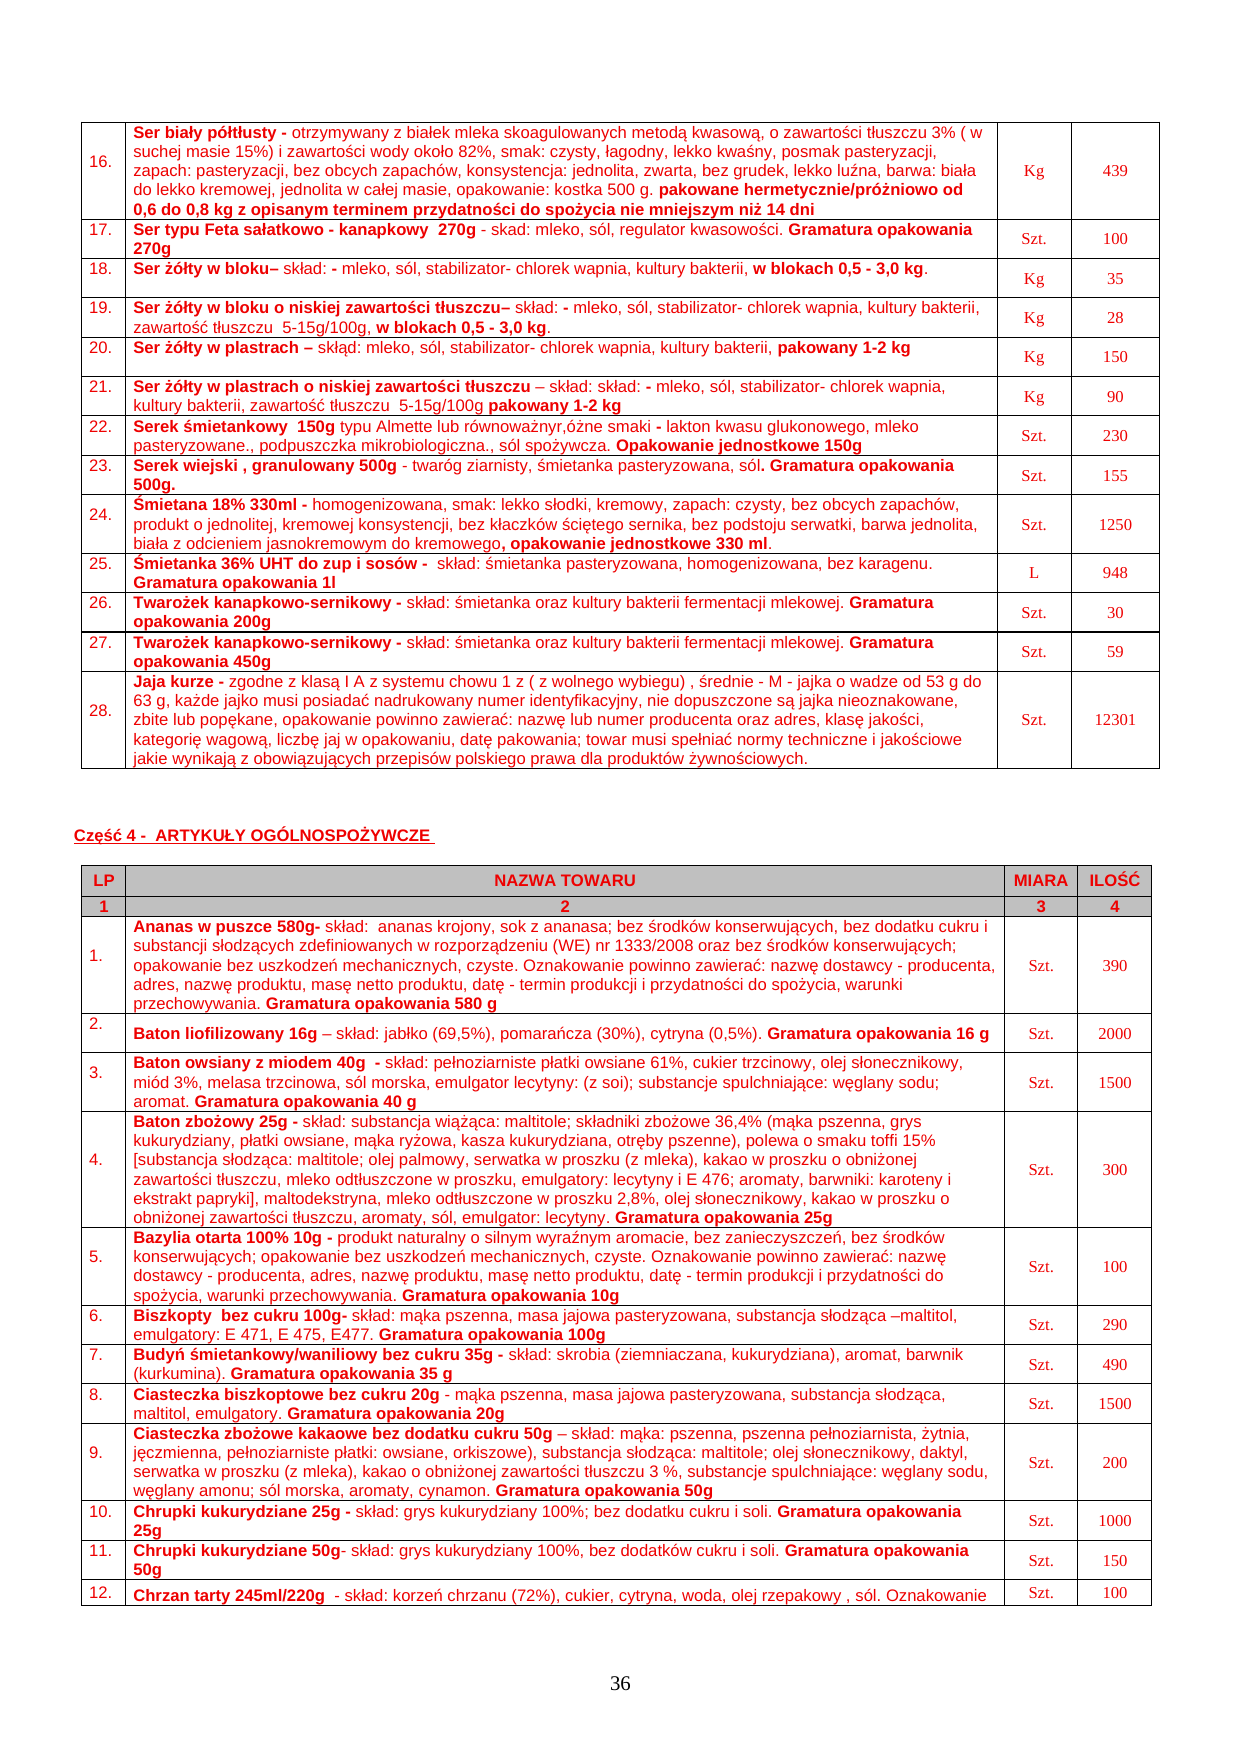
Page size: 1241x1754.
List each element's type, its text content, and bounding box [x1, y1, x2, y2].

table_cell Szt. [998, 633, 1071, 671]
table_cell [82, 1384, 125, 1423]
table_cell Ciasteczka zbożowe kakaowe bez dodatku cukru 50g – skład: mąka: pszenna, pszenna pełnoziarnista, żytnia, jęczmienna, pełnoziarniste płatki: owsiane, orkiszowe), substancja słodząca: maltitole; olej słonecznikowy, daktyl, serwatka w proszku (z mleka), kakao o obniżonej zawartości tłuszczu 3 %, substancje spulchniające: węglany sodu, węglany amonu; sól morska, aromaty, cynamon. Gramatura opakowania 50g [495, 1424, 1004, 1500]
table_cell Chrupki kukurydziane 25g - skład: grys kukurydziany 100%; bez dodatku cukru i soli. Gramatura opakowania 25g [126, 1501, 1004, 1540]
table_cell [82, 1501, 125, 1540]
table_cell Szt. [1005, 1424, 1077, 1500]
table_cell 90 [1072, 377, 1159, 415]
table_cell Szt. [998, 220, 1071, 258]
table_cell 1500 [1078, 1053, 1151, 1111]
table_cell 1000 [1078, 1501, 1151, 1540]
table_cell 290 [1078, 1306, 1151, 1344]
table_cell Szt. [1005, 1501, 1077, 1540]
table_cell Ser żółty w plastrach – skłąd: mleko, sól, stabilizator- chlorek wapnia, kultury bakterii, pakowany 1-2 kg [126, 338, 997, 376]
table_cell [82, 377, 125, 415]
table_cell 3 [1005, 897, 1077, 916]
table_cell Śmietana 18% 330ml - homogenizowana, smak: lekko słodki, kremowy, zapach: czysty, bez obcych zapachów, produkt o jednolitej, kremowej konsystencji, bez kłaczków ściętego sernika, bez podstoju serwatki, barwa jednolita, biała z odcieniem jasnokremowym do kremowego, opakowanie jednostkowe 330 ml. [126, 495, 997, 553]
table_header MIARA [1005, 866, 1077, 896]
table_cell Budyń śmietankowy/waniliowy bez cukru 35g - skład: skrobia (ziemniaczana, kukurydziana), aromat, barwnik (kurkumina). Gramatura opakowania 35 g [126, 1345, 1004, 1383]
table_cell [82, 1580, 125, 1605]
table_cell [82, 298, 125, 337]
table_cell 100 [1078, 1228, 1151, 1304]
table_cell 1250 [1072, 495, 1159, 553]
table_cell 1500 [1078, 1384, 1151, 1423]
table_cell 1 [82, 897, 125, 916]
table_cell [82, 1541, 125, 1579]
table_cell [82, 554, 125, 592]
table_cell 59 [1072, 633, 1159, 671]
table_cell Szt. [1005, 1014, 1077, 1052]
table_cell Śmietanka 36% UHT do zup i sosów - skład: śmietanka pasteryzowana, homogenizowana, bez karagenu. Gramatura opakowania 1l [126, 554, 997, 592]
table_cell Jaja kurze - zgodne z klasą I A z systemu chowu 1 z ( z wolnego wybiegu) , średnie - M - jajka o wadze od 53 g do 63 g, każde jajko musi posiadać nadrukowany numer identyfikacyjny, nie dopuszczone są jajka nieoznakowane, zbite lub popękane, opakowanie powinno zawierać: nazwę lub numer producenta oraz adres, klasę jakości, kategorię wagową, liczbę jaj w opakowaniu, datę pakowania; towar musi spełniać normy techniczne i jakościowe jakie wynikają z obowiązujących przepisów polskiego prawa dla produktów żywnościowych. [126, 672, 997, 768]
table_cell Szt. [1005, 1580, 1077, 1605]
table_cell [82, 456, 125, 494]
table_cell Szt. [998, 456, 1071, 494]
table_cell Ser żółty w bloku– skład: - mleko, sól, stabilizator- chlorek wapnia, kultury bakterii, w blokach 0,5 - 3,0 kg. [126, 259, 997, 297]
table_cell Ciasteczka biszkoptowe bez cukru 20g - mąka pszenna, masa jajowa pasteryzowana, substancja słodząca, maltitol, emulgatory. Gramatura opakowania 20g [126, 1384, 1004, 1423]
table_cell Bazylia otarta 100% 10g - produkt naturalny o silnym wyraźnym aromacie, bez zanieczyszczeń, bez środków konserwujących; opakowanie bez uszkodzeń mechanicznych, czyste. Oznakowanie powinno zawierać: nazwę dostawcy - producenta, adres, nazwę produktu, masę netto produktu, datę - termin produkcji i przydatności do spożycia, warunki przechowywania. Gramatura opakowania 10g [126, 1228, 1004, 1304]
table_cell 230 [1072, 416, 1159, 455]
table_cell Ananas w puszce 580g- skład: ananas krojony, sok z ananasa; bez środków konserwujących, bez dodatku cukru i substancji słodzących zdefiniowanych w rozporządzeniu (WE) nr 1333/2008 oraz bez środków konserwujących; opakowanie bez uszkodzeń mechanicznych, czyste. Oznakowanie powinno zawierać: nazwę dostawcy - producenta, adres, nazwę produktu, masę netto produktu, datę - termin produkcji i przydatności do spożycia, warunki przechowywania. Gramatura opakowania 580 g [126, 917, 1004, 1013]
table_cell Szt. [998, 416, 1071, 455]
table_cell 150 [1078, 1541, 1151, 1579]
table_cell 390 [1078, 917, 1151, 1013]
table_cell [82, 633, 125, 671]
table_cell Ser żółty w bloku o niskiej zawartości tłuszczu– skład: - mleko, sól, stabilizator- chlorek wapnia, kultury bakterii, zawartość tłuszczu 5-15g/100g, w blokach 0,5 - 3,0 kg. [126, 298, 997, 337]
table_cell [82, 123, 125, 218]
table_cell 4 [1078, 897, 1151, 916]
table_cell [82, 338, 125, 376]
table_cell 100 [1072, 220, 1159, 258]
table_cell Szt. [1005, 1112, 1077, 1227]
table_header ILOŚĆ [1078, 866, 1151, 896]
table_cell Szt. [1005, 1384, 1077, 1423]
table_cell [82, 593, 125, 631]
table_header NAZWA TOWARU [126, 866, 1004, 896]
table_cell Szt. [1005, 917, 1077, 1013]
table_cell 28 [1072, 298, 1159, 337]
table_cell 300 [1078, 1112, 1151, 1227]
table_cell 30 [1072, 593, 1159, 631]
table_cell 2000 [1078, 1014, 1151, 1052]
table_cell [82, 1345, 125, 1383]
table_cell Chrupki kukurydziane 50g- skład: grys kukurydziany 100%, bez dodatków cukru i soli. Gramatura opakowania 50g [126, 1541, 1004, 1579]
table_cell Biszkopty bez cukru 100g- skład: mąka pszenna, masa jajowa pasteryzowana, substancja słodząca –maltitol, emulgatory: E 471, E 475, E477. Gramatura opakowania 100g [126, 1306, 1004, 1344]
table_cell [82, 1228, 125, 1304]
table_cell Kg [998, 298, 1071, 337]
table_cell [82, 917, 125, 1013]
table_cell Serek śmietankowy 150g typu Almette lub równoważnyr,óżne smaki - lakton kwasu glukonowego, mleko pasteryzowane., podpuszczka mikrobiologiczna., sól spożywcza. Opakowanie jednostkowe 150g [126, 416, 997, 455]
table_cell [82, 416, 125, 455]
table_cell Szt. [998, 672, 1071, 768]
table_cell [82, 1112, 125, 1227]
table_cell [82, 672, 125, 768]
text Część 4 - ARTYKUŁY OGÓLNOSPOŻYWCZE [74, 826, 1093, 845]
table_cell Ciasteczka zbożowe kakaowe bez dodatku cukru 50g – skład: mąka: pszenna, pszenna pełnoziarnista, żytnia, jęczmienna, pełnoziarniste płatki: owsiane, orkiszowe), substancja słodząca: maltitole; olej słonecznikowy, daktyl, serwatka w proszku (z mleka), kakao o obniżonej zawartości tłuszczu 3 %, substancje spulchniające: węglany sodu, węglany amonu; sól morska, aromaty, cynamon. Gramatura opakowania 50g [126, 1424, 620, 1500]
table_cell 2 [126, 897, 1004, 916]
table_cell 200 [1078, 1424, 1151, 1500]
table_cell Ser biały półtłusty - otrzymywany z białek mleka skoagulowanych metodą kwasową, o zawartości tłuszczu 3% ( w suchej masie 15%) i zawartości wody około 82%, smak: czysty, łagodny, lekko kwaśny, posmak pasteryzacji, zapach: pasteryzacji, bez obcych zapachów, konsystencja: jednolita, zwarta, bez grudek, lekko luźna, barwa: biała do lekko kremowej, jednolita w całej masie, opakowanie: kostka 500 g. pakowane hermetycznie/próżniowo od 0,6 do 0,8 kg z opisanym terminem przydatności do spożycia nie mniejszym niż 14 dni [126, 123, 997, 218]
table_cell Szt. [1005, 1053, 1077, 1111]
table_cell [82, 259, 125, 297]
table_cell Szt. [1005, 1306, 1077, 1344]
table_cell 150 [1072, 338, 1159, 376]
table_cell L [998, 554, 1071, 592]
table_cell 439 [1072, 123, 1159, 218]
table_cell 35 [1072, 259, 1159, 297]
table_cell Baton liofilizowany 16g – skład: jabłko (69,5%), pomarańcza (30%), cytryna (0,5%). Gramatura opakowania 16 g [126, 1014, 1004, 1052]
table_cell Baton owsiany z miodem 40g - skład: pełnoziarniste płatki owsiane 61%, cukier trzcinowy, olej słonecznikowy, miód 3%, melasa trzcinowa, sól morska, emulgator lecytyny: (z soi); substancje spulchniające: węglany sodu; aromat. Gramatura opakowania 40 g [126, 1053, 1004, 1111]
table_cell Szt. [998, 495, 1071, 553]
table_cell [82, 220, 125, 258]
table_cell Kg [998, 123, 1071, 218]
table_cell Szt. [1005, 1541, 1077, 1579]
table_cell Baton zbożowy 25g - skład: substancja wiążąca: maltitole; składniki zbożowe 36,4% (mąka pszenna, grys kukurydziany, płatki owsiane, mąka ryżowa, kasza kukurydziana, otręby pszenne), polewa o smaku toffi 15% [substancja słodząca: maltitole; olej palmowy, serwatka w proszku (z mleka), kakao w proszku o obniżonej zawartości tłuszczu, mleko odtłuszczone w proszku, emulgatory: lecytyny i E 476; aromaty, barwniki: karoteny i ekstrakt papryki], maltodekstryna, mleko odtłuszczone w proszku 2,8%, olej słonecznikowy, kakao w proszku o obniżonej zawartości tłuszczu, aromaty, sól, emulgator: lecytyny. Gramatura opakowania 25g [126, 1112, 1004, 1227]
table_cell [82, 1424, 125, 1500]
table_cell 155 [1072, 456, 1159, 494]
table_cell [82, 1306, 125, 1344]
table_cell Ser typu Feta sałatkowo - kanapkowy 270g - skad: mleko, sól, regulator kwasowości. Gramatura opakowania 270g [126, 220, 997, 258]
table_cell 100 [1078, 1580, 1151, 1605]
table_cell 490 [1078, 1345, 1151, 1383]
table_cell Szt. [1005, 1345, 1077, 1383]
table_cell [82, 1014, 125, 1052]
table_cell Kg [998, 377, 1071, 415]
table_cell Szt. [998, 593, 1071, 631]
table_cell 12301 [1072, 672, 1159, 768]
table_cell Szt. [1005, 1228, 1077, 1304]
table_cell 948 [1072, 554, 1159, 592]
table_cell Serek wiejski , granulowany 500g - twaróg ziarnisty, śmietanka pasteryzowana, sól. Gramatura opakowania 500g. [126, 456, 997, 494]
table_cell Kg [998, 259, 1071, 297]
table_cell Kg [998, 338, 1071, 376]
table_header LP [82, 866, 125, 896]
table_cell Twarożek kanapkowo-sernikowy - skład: śmietanka oraz kultury bakterii fermentacji mlekowej. Gramatura opakowania 200g [126, 593, 997, 631]
table_cell Ser żółty w plastrach o niskiej zawartości tłuszczu – skład: skład: - mleko, sól, stabilizator- chlorek wapnia, kultury bakterii, zawartość tłuszczu 5-15g/100g pakowany 1-2 kg [126, 377, 997, 415]
table_cell Twarożek kanapkowo-sernikowy - skład: śmietanka oraz kultury bakterii fermentacji mlekowej. Gramatura opakowania 450g [126, 633, 997, 671]
table_cell [82, 1053, 125, 1111]
table_cell [82, 495, 125, 553]
